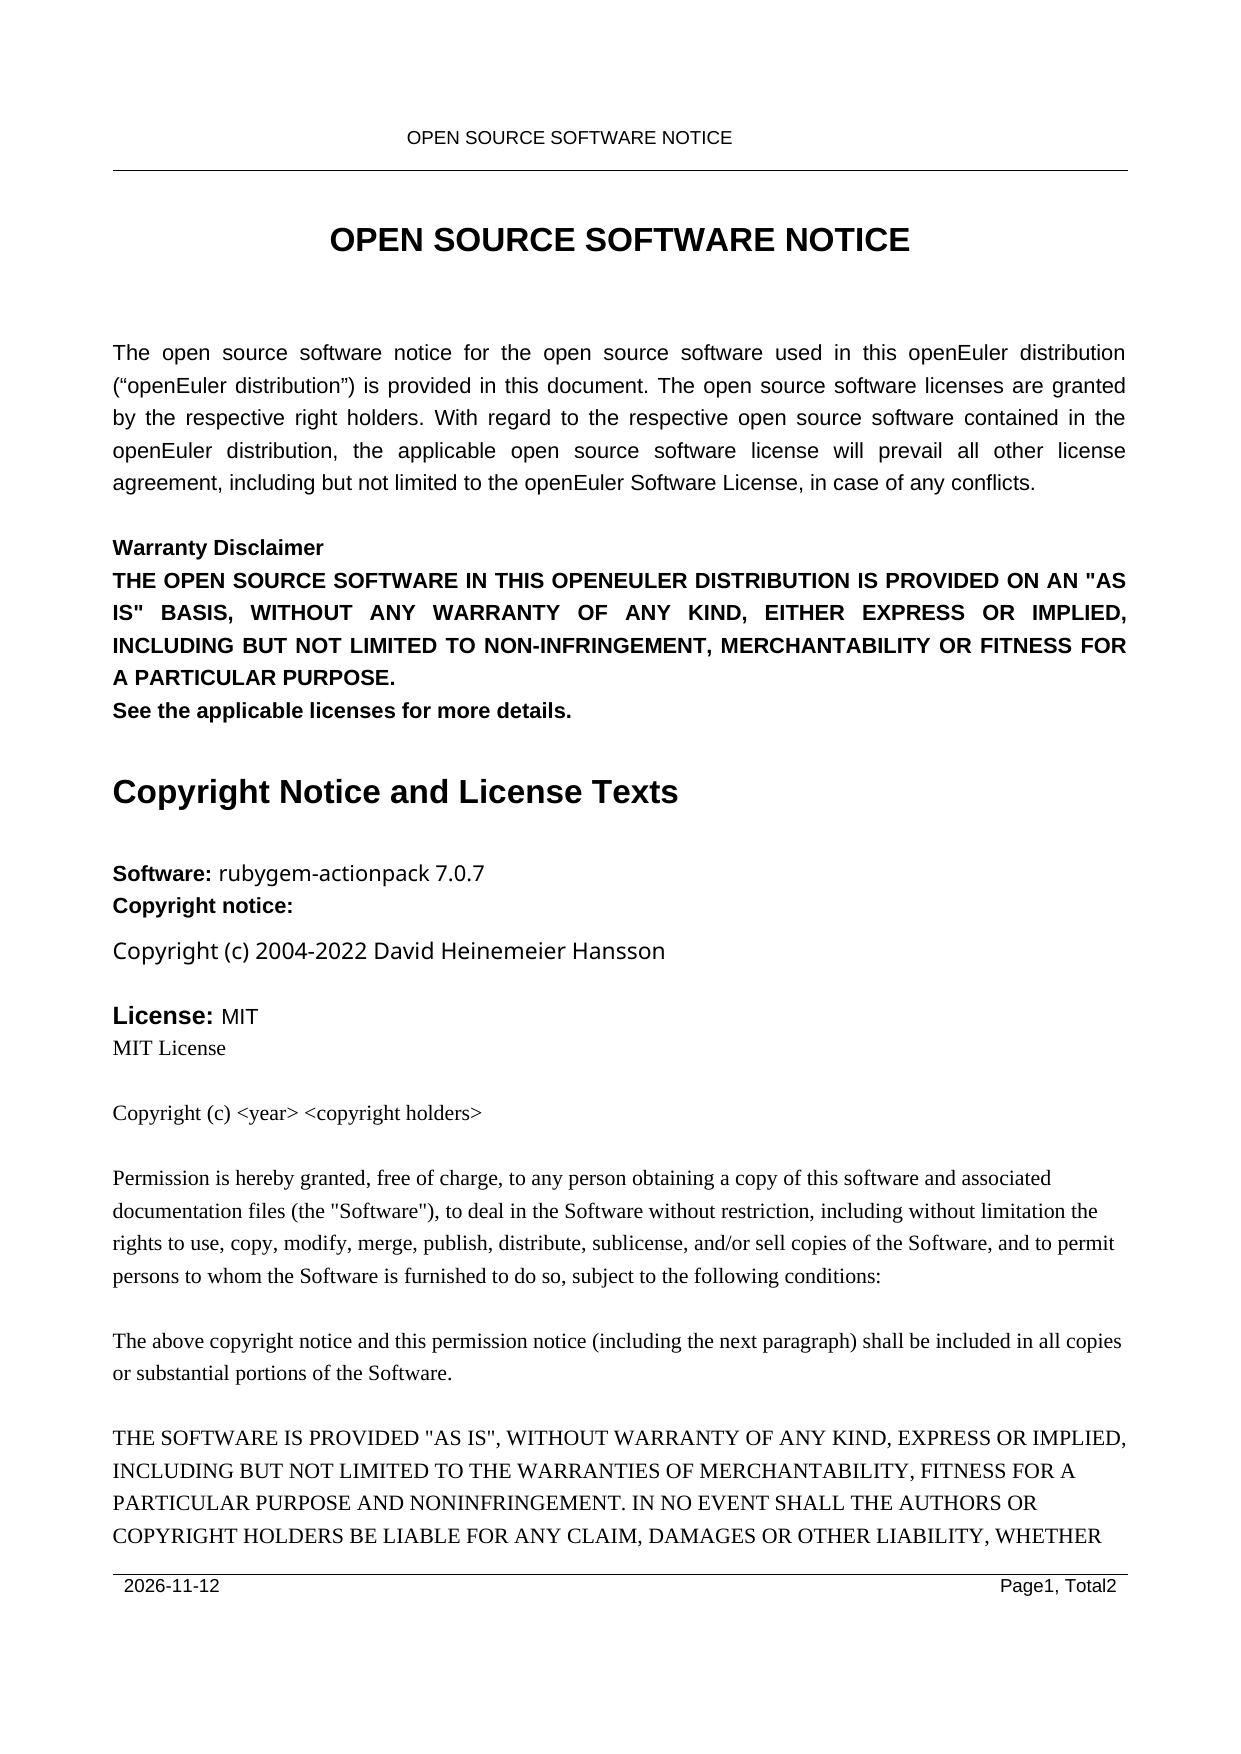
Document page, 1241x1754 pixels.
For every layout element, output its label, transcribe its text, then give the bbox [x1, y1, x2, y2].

text THE OPEN SOURCE SOFTWARE IN THIS OPENEULER DISTRIBUTION IS PROVIDED ON AN "AS IS" BASIS, WITHOUT ANY WARRANTY OF ANY KIND, EITHER EXPRESS OR IMPLIED, INCLUDING BUT NOT LIMITED TO NON-INFRINGEMENT, MERCHANTABILITY OR FITNESS FOR A PARTICULAR PURPOSE. See the applicable licenses for more details. [112, 564, 1128, 726]
text License: MIT [112, 999, 1128, 1031]
text Warranty Disclaimer [112, 531, 1128, 564]
text Copyright notice: [112, 889, 1128, 921]
title Software: rubygem-actionpack 7.0.7 [112, 856, 1128, 889]
text Copyright (c) 2004-2022 David Heinemeier Hansson [112, 934, 1128, 999]
text The open source software notice for the open source software used in this openEuler distribution (“openEuler distribution”) is provided in this document. The open source software licenses are granted by the respective right holders. With regard to the respective open source software contained in the openEuler distribution, the applicable open source software license will prevail all other license agreement, including but not limited to the openEuler Software License, in case of any conflicts. [112, 336, 1128, 499]
text OPEN SOURCE SOFTWARE NOTICE [112, 206, 1128, 271]
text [112, 1031, 1128, 1551]
text Copyright Notice and License Texts [112, 759, 1128, 824]
